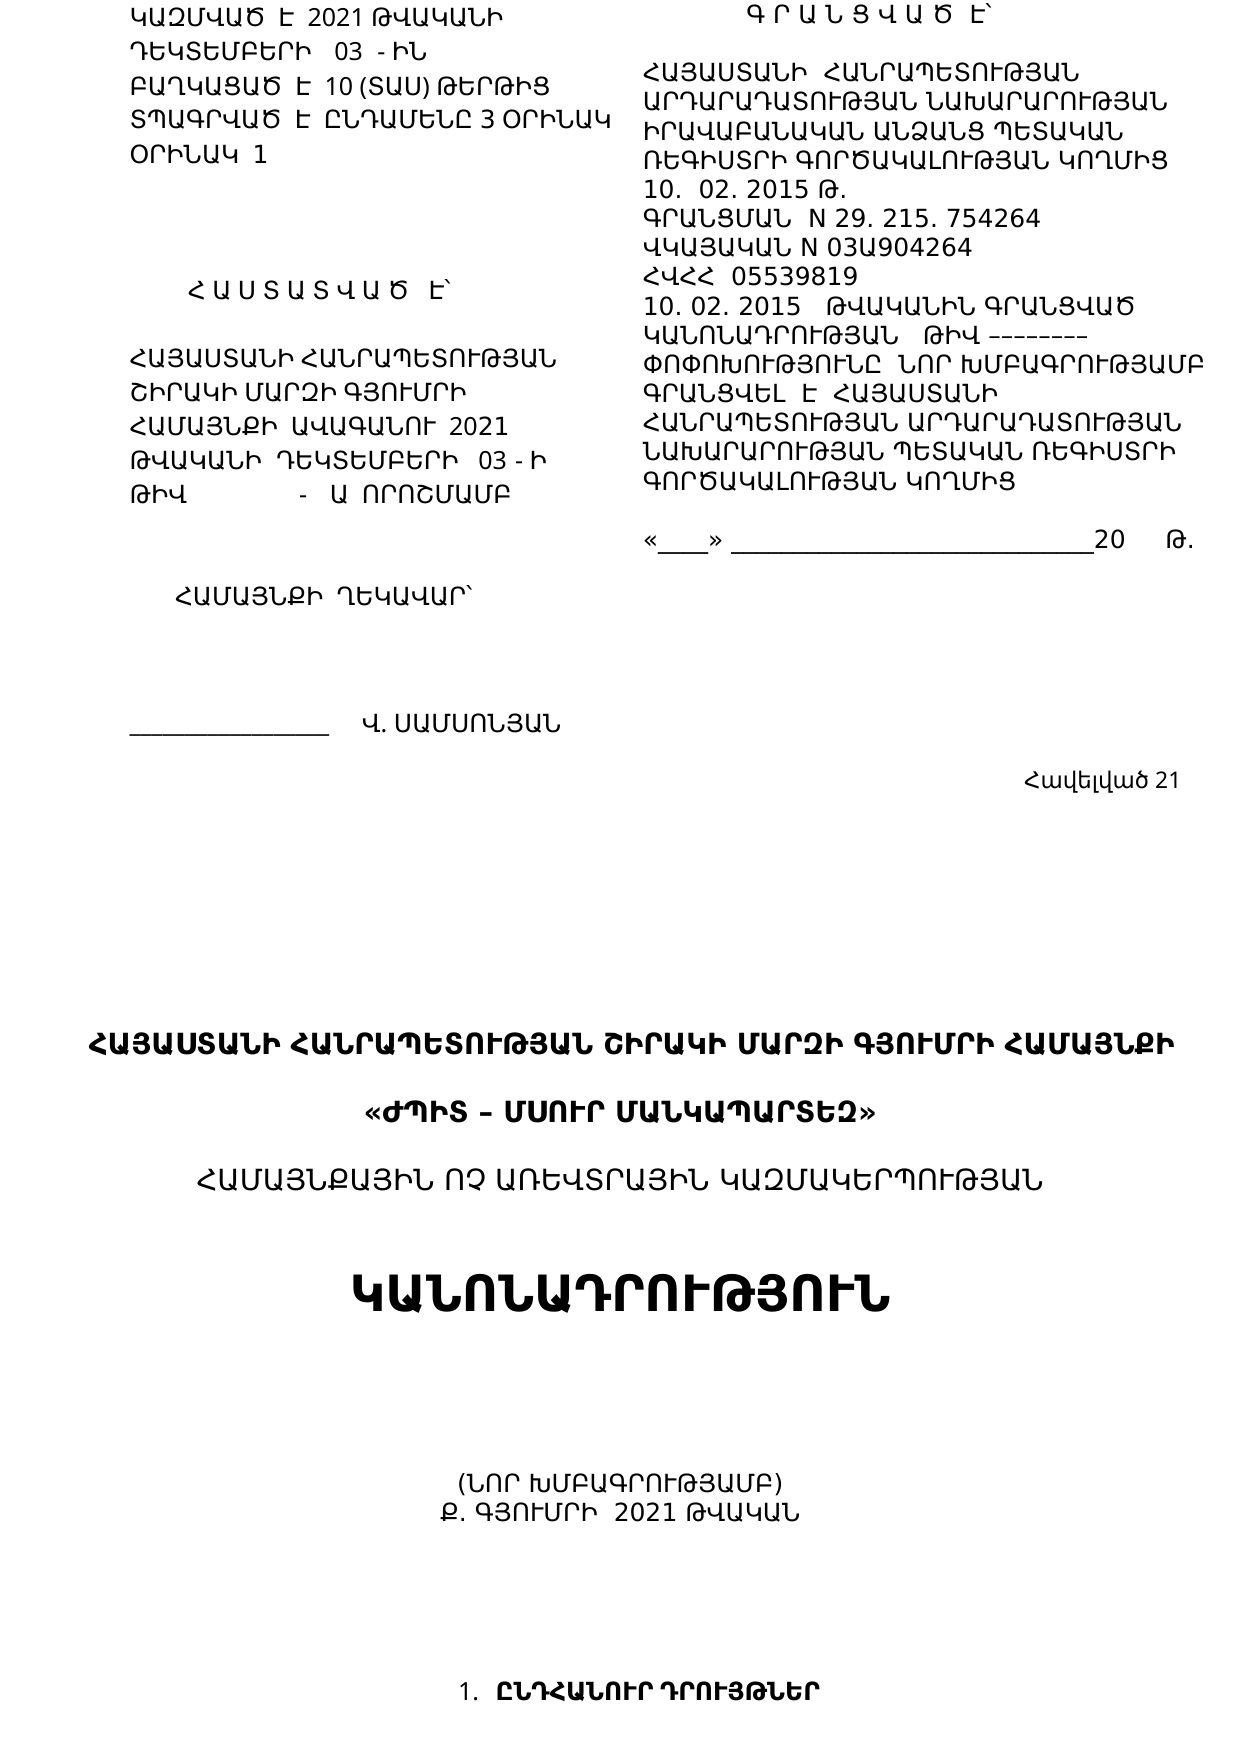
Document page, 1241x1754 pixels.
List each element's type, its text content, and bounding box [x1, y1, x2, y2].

text ՀԱՅԱՍՏԱՆԻ ՀԱՆՐԱՊԵՏՈՒԹՅԱՆ ՇԻՐԱԿԻ ՄԱՐԶԻ ԳՅՈՒՄՐԻ ՀԱՄԱՅՆՔԻ [88, 1027, 1181, 1061]
text ՀԱՄԱՅՆՔԱՅԻՆ ՈՉ ԱՌԵՎՏՐԱՅԻՆ ԿԱԶՄԱԿԵՐՊՈՒԹՅԱՆ [118, 1163, 1122, 1197]
text Հավելված 21 [88, 764, 1181, 795]
table_header Գ Ր Ա Ն Ց Վ Ա Ծ Է՝ ՀԱՅԱՍՏԱՆԻ ՀԱՆՐԱՊԵՏՈՒԹՅԱՆ ԱՐԴԱՐԱԴԱՏՈՒԹՅԱՆ ՆԱԽԱՐԱՐՈՒԹՅԱՆ ԻՐԱՎԱԲԱՆԱԿԱՆ ԱՆՁԱՆՑ ՊԵՏԱԿԱՆ ՌԵԳԻՍՏՐԻ ԳՈՐԾԱԿԱԼՈՒԹՅԱՆ ԿՈՂՄԻՑ 10. 02. 2015 Թ. ԳՐԱՆՑՄԱՆ N 29. 215. 754264 ՎԿԱՅԱԿԱՆ N 03Ա904264 ՀՎՀՀ 05539819 10. 02. 2015 ԹՎԱԿԱՆԻՆ ԳՐԱՆՑՎԱԾ ԿԱՆՈՆԱԴՐՈՒԹՅԱՆ ԹԻՎ ––––––––ՓՈՓՈԽՈՒԹՅՈՒՆԸ ՆՈՐ ԽՄԲԱԳՐՈՒԹՅԱՄԲ ԳՐԱՆՑՎԵԼ Է ՀԱՅԱՍՏԱՆԻ ՀԱՆՐԱՊԵՏՈՒԹՅԱՆ ԱՐԴԱՐԱԴԱՏՈՒԹՅԱՆ ՆԱԽԱՐԱՐՈՒԹՅԱՆ ՊԵՏԱԿԱՆ ՌԵԳԻՍՏՐԻ ԳՈՐԾԱԿԱԼՈՒԹՅԱՆ ԿՈՂՄԻՑ «____» _____________________________20 Թ. [631, 0, 1237, 739]
text «ԺՊԻՏ – ՄՍՈՒՐ ՄԱՆԿԱՊԱՐՏԵԶ» [118, 1095, 1122, 1129]
table_header ԿԱԶՄՎԱԾ Է 2021 ԹՎԱԿԱՆԻ ԴԵԿՏԵՄԲԵՐԻ 03 - ԻՆ ԲԱՂԿԱՑԱԾ Է 10 (ՏԱՍ) ԹԵՐԹԻՑ ՏՊԱԳՐՎԱԾ Է ԸՆԴԱՄԵՆԸ 3 ՕՐԻՆԱԿ ՕՐԻՆԱԿ 1 Հ Ա Ս Տ Ա Տ Վ Ա Ծ Է՝ ՀԱՅԱՍՏԱՆԻ ՀԱՆՐԱՊԵՏՈՒԹՅԱՆ ՇԻՐԱԿԻ ՄԱՐԶԻ ԳՅՈՒՄՐԻ ՀԱՄԱՅՆՔԻ ԱՎԱԳԱՆՈՒ 2021 ԹՎԱԿԱՆԻ ԴԵԿՏԵՄԲԵՐԻ 03 - Ի ԹԻՎ - Ա ՈՐՈՇՄԱՄԲ ՀԱՄԱՅՆՔԻ ՂԵԿԱՎԱՐ՝ __________________ Վ. ՍԱՄՍՈՆՅԱՆ [118, 0, 631, 739]
text Ք. ԳՅՈՒՄՐԻ 2021 ԹՎԱԿԱՆ [118, 1498, 1122, 1527]
text (ՆՈՐ ԽՄԲԱԳՐՈՒԹՅԱՄԲ) [118, 1469, 1122, 1498]
text ԿԱՆՈՆԱԴՐՈՒԹՅՈՒՆ [118, 1265, 1122, 1323]
list ԸՆԴՀԱՆՈՒՐ ԴՐՈՒՅԹՆԵՐ [156, 1673, 1122, 1707]
